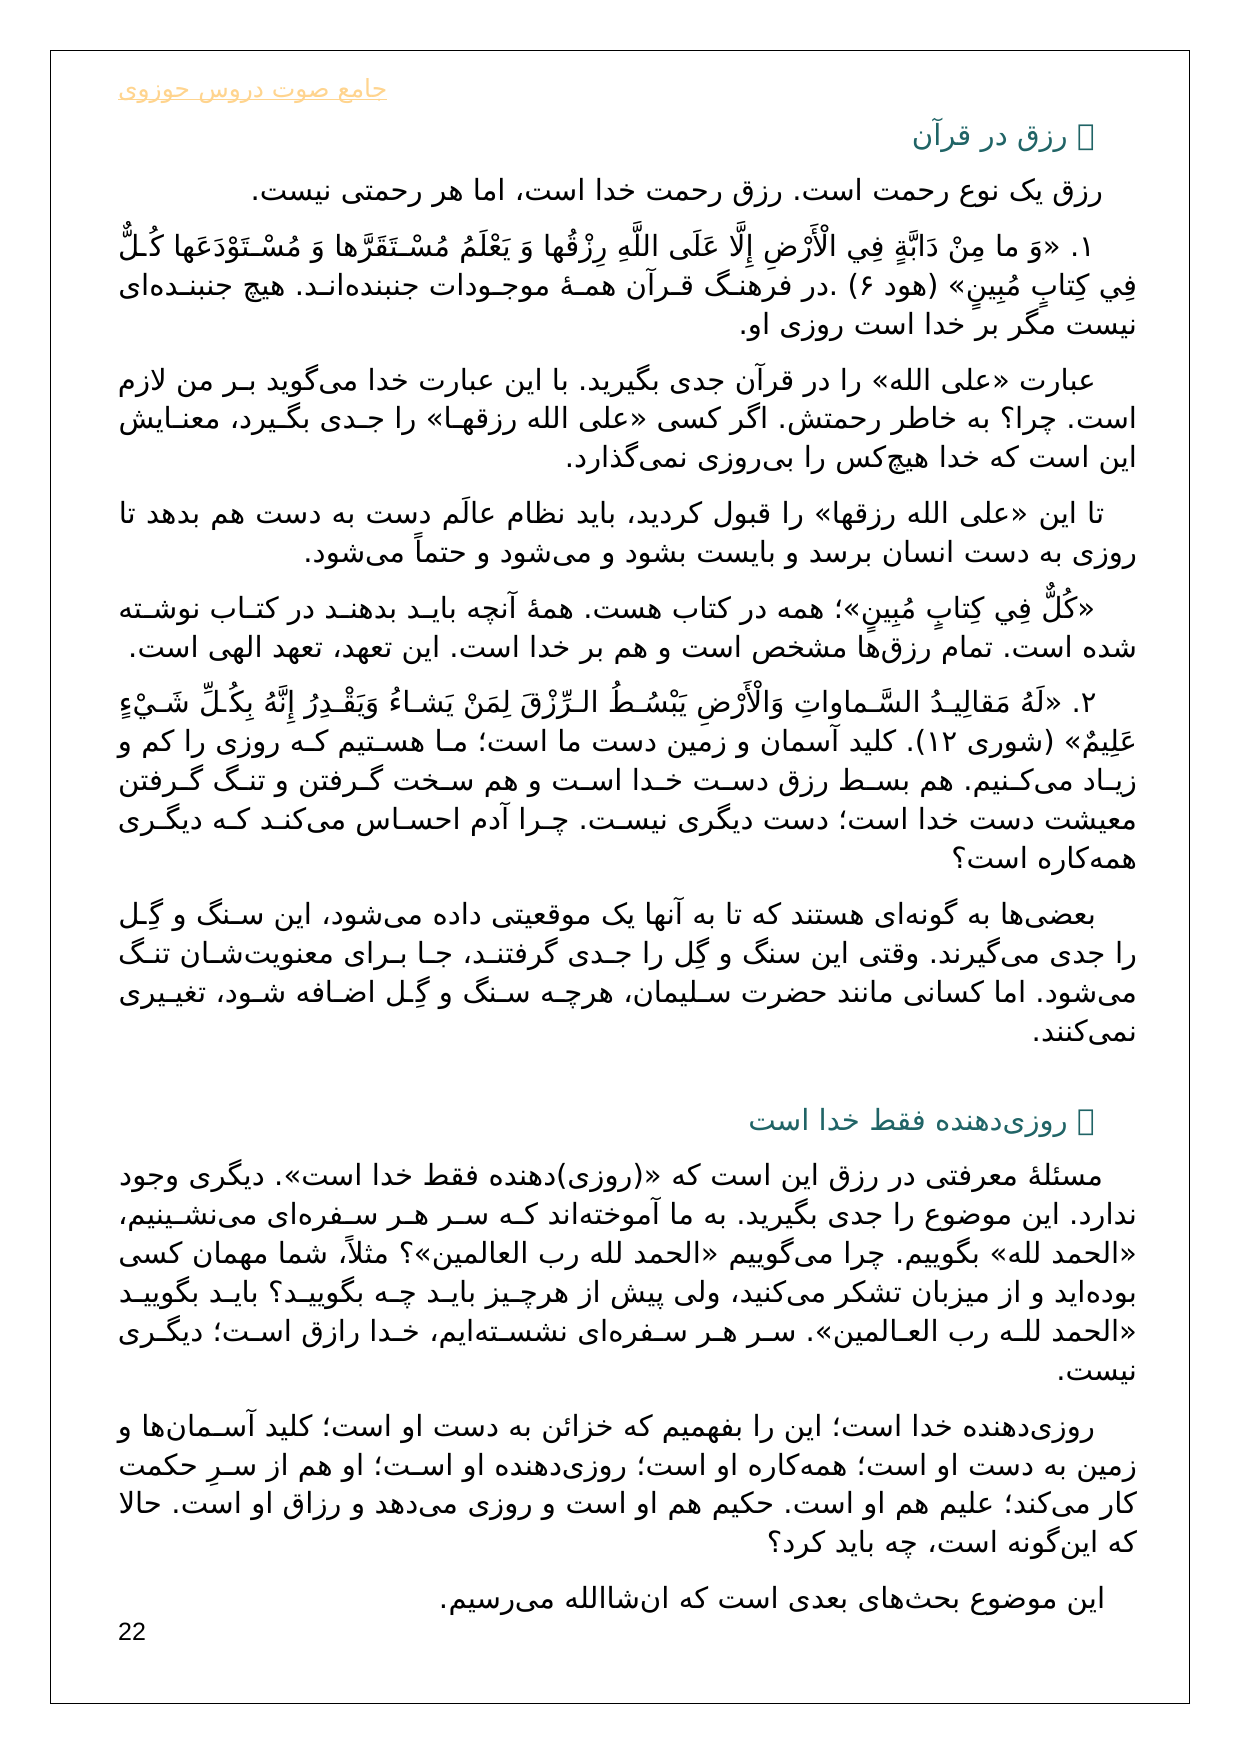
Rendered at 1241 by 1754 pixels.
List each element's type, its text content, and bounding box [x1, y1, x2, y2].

text مسئلۀ معرفتی در رزق این است که «(روزی)‌دهنده فقط خدا است». دیگری وجود ندارد. این موضوع را جدی بگیرید. به ما آموخته‌اند که سر هر سفره‌ای می‌نشینیم، «الحمد لله» بگوییم. چرا می‌گوییم «الحمد لله رب العالمین»؟ مثلاً، شما مهمان کسی بوده‌اید و از میزبان تشکر می‌کنید، ولی پیش از هرچیز باید چه بگویید؟ باید بگویید «الحمد لله رب العالمین». سر هر سفره‌ای نشسته‌ایم، خدا رازق است؛ دیگری نیست. [118, 1158, 1137, 1387]
text ۲. «لَهُ مَقالِيدُ السَّماواتِ وَالْأَرْضِ يَبْسُطُ الرِّزْقَ لِمَنْ يَشاءُ وَيَقْدِرُ إِنَّهُ بِكُلِّ شَيْءٍ عَلِيمٌ» (شوری ۱۲). کلید آسمان و زمین دست ما است؛ ما هستیم که روزی را کم ‌و زیاد می‌کنیم. هم بسط رزق دست خدا است و هم سخت گرفتن و تنگ گرفتن معیشت دست خدا است؛ دست دیگری نیست. چرا آدم احساس می‌کند که دیگری همه‌کاره است؟ [118, 686, 1137, 875]
text روزی‌دهنده خدا است؛ این را بفهمیم که خزائن به دست او است؛ کلید آسمان‌ها و زمین به دست او است؛ همه‌کاره او است؛ روزی‌دهنده او است؛ او هم از سرِ حکمت کار می‌کند؛ علیم هم او است. حکیم هم او است و روزی می‌دهد و رزاق او است. حالا که این‌گونه است، چه باید کرد؟ [118, 1409, 1137, 1560]
text «كُلٌّ فِي كِتابٍ مُبِينٍ»؛ همه در کتاب هست. همۀ آنچه باید بدهند در کتاب نوشته شده است. تمام رزق‌ها مشخص است و هم بر خدا است. این تعهد، تعهد الهی است. [118, 591, 1137, 664]
text عبارت «علی الله» را در قرآن جدی بگیرید. با این عبارت خدا می‌گوید بر من لازم است. چرا؟ به خاطر رحمتش. اگر کسی «علی الله رزقها» را جدی بگیرد، معنایش این است که خدا هیچ‌کس را بی‌روزی نمی‌گذارد. [118, 363, 1137, 475]
text 🔵 روزی‌دهنده فقط خدا است [118, 1103, 1119, 1137]
text 🔵 رزق در قرآن [118, 118, 1119, 152]
text بعضی‌ها به گونه‌ای هستند که تا به آنها یک موقعیتی داده می‌شود، این سنگ و گِل را جدی می‌گیرند. وقتی این سنگ و گِل را جدی گرفتند، جا برای معنویت‌شان تنگ می‌شود. اما کسانی مانند حضرت سلیمان، هرچه سنگ و گِل اضافه شود، تغییری نمی‌کنند. [118, 897, 1137, 1048]
text این موضوع بحث‌های بعدی است که ان‌شاالله می‌رسیم. [118, 1581, 1137, 1615]
text ۱. «وَ ما مِنْ دَابَّةٍ فِي الْأَرْضِ إِلَّا عَلَى اللَّهِ رِزْقُها وَ يَعْلَمُ مُسْتَقَرَّها وَ مُسْتَوْدَعَها كُلٌّ فِي كِتابٍ مُبِينٍ» (هود ۶) .در فرهنگ قرآن همۀ موجودات جنبنده‌اند. هیچ جنبنده‌ای نیست مگر بر خدا است روزی او. [118, 229, 1137, 341]
text رزق یک نوع رحمت است. رزق رحمت خدا است، اما هر رحمتی نیست. [118, 174, 1137, 208]
text تا این «علی الله رزقها» را قبول کردید، باید نظام عالَم دست به دست هم بدهد تا روزی به دست انسان برسد و بایست بشود و می‌شود و حتماً می‌شود. [118, 496, 1137, 569]
